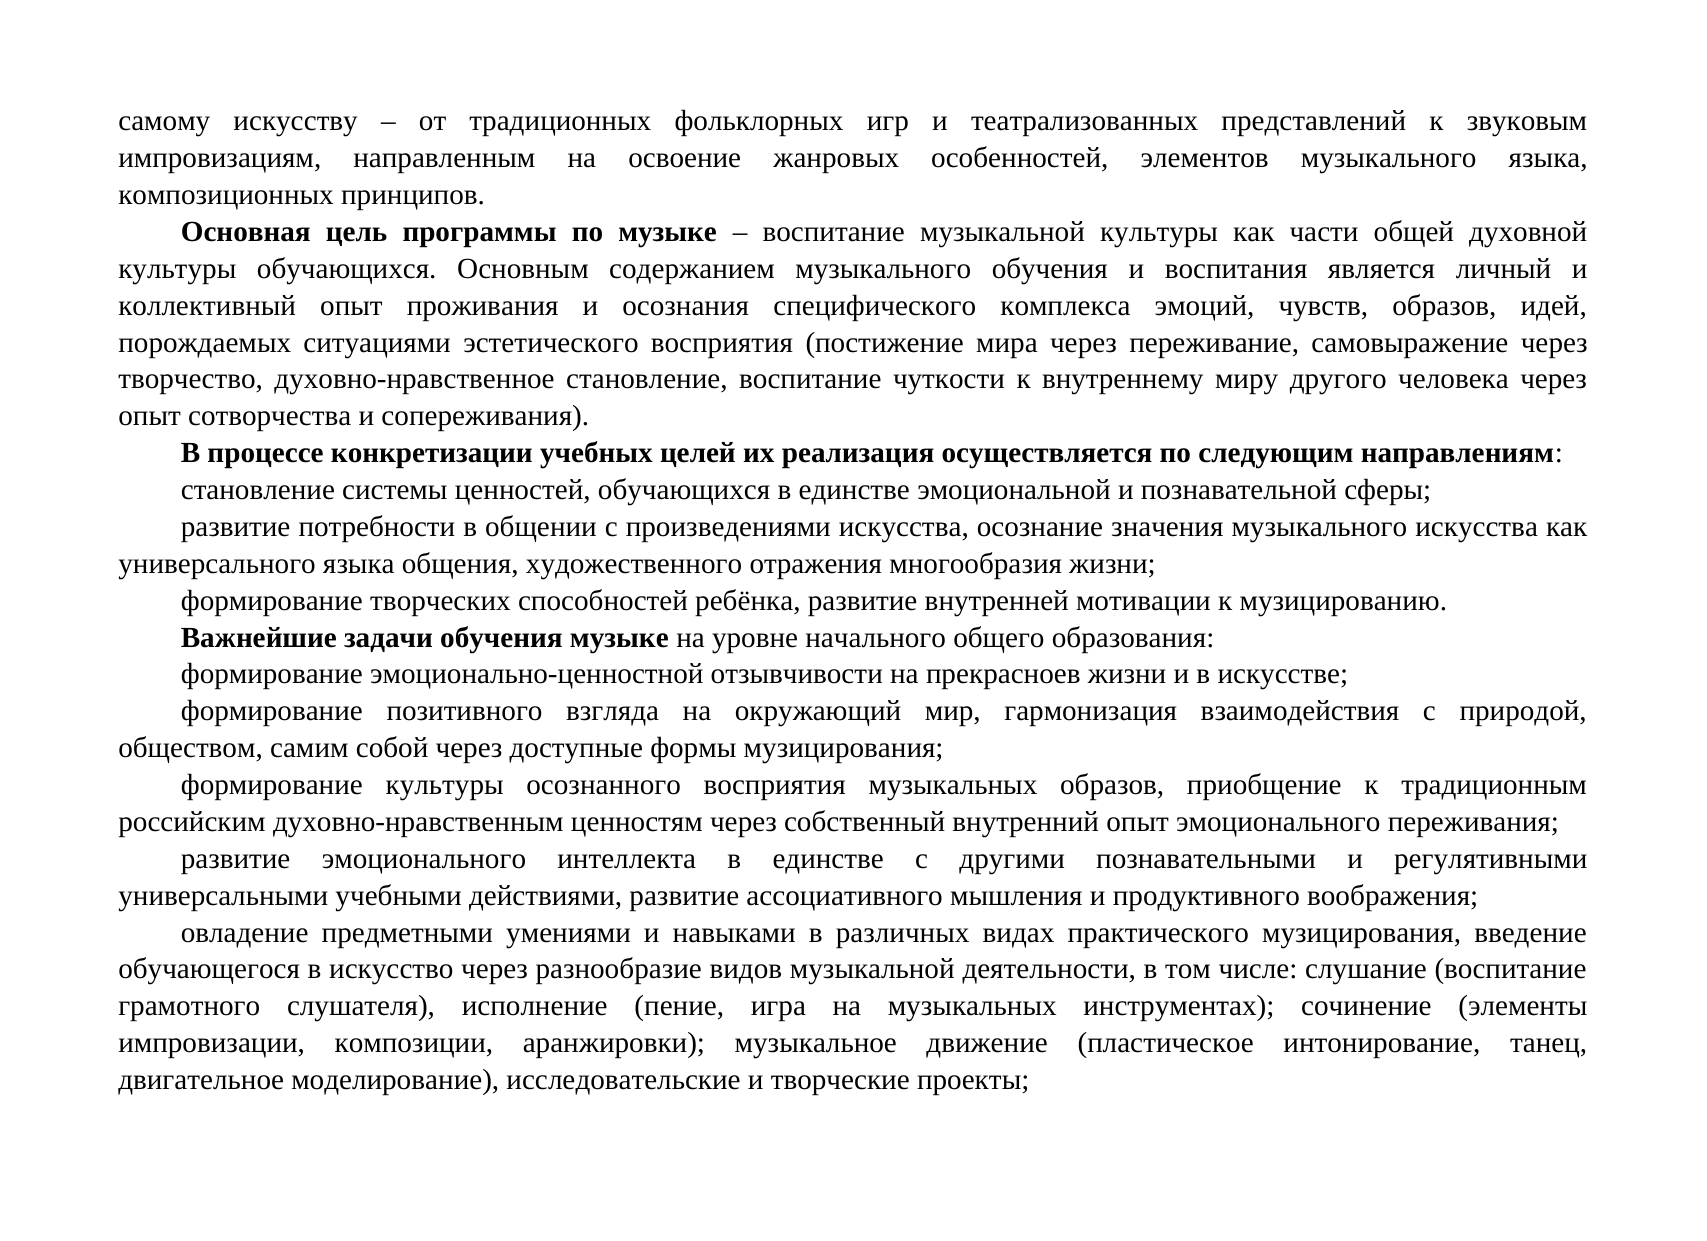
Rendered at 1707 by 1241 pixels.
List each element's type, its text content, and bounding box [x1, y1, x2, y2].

text становление системы ценностей, обучающихся в единстве эмоциональной и познавательной сферы; [118, 472, 1588, 506]
text формирование позитивного взгляда на окружающий мир, гармонизация взаимодействия с природой, обществом, самим собой через доступные формы музицирования; [118, 693, 1588, 764]
text развитие эмоционального интеллекта в единстве с другими познавательными и регулятивными универсальными учебными действиями, развитие ассоциативного мышления и продуктивного воображения; [118, 841, 1588, 911]
text развитие потребности в общении с произведениями искусства, осознание значения музыкального искусства как универсального языка общения, художественного отражения многообразия жизни; [118, 509, 1588, 579]
text формирование культуры осознанного восприятия музыкальных образов, приобщение к традиционным российским духовно-нравственным ценностям через собственный внутренний опыт эмоционального переживания; [118, 767, 1588, 838]
text формирование эмоционально-ценностной отзывчивости на прекрасноев жизни и в искусстве; [118, 657, 1588, 690]
text Основная цель программы по музыке – воспитание музыкальной культуры как части общей духовной культуры обучающихся. Основным содержанием музыкального обучения и воспитания является личный и коллективный опыт проживания и осознания специфического комплекса эмоций, чувств, образов, идей, порождаемых ситуациями эстетического восприятия (постижение мира через переживание, самовыражение через творчество, духовно-нравственное становление, воспитание чуткости к внутреннему миру другого человека через опыт сотворчества и сопереживания). [118, 214, 1588, 432]
text Важнейшие задачи обучения музыке на уровне начального общего образования: [118, 620, 1588, 653]
text формирование творческих способностей ребёнка, развитие внутренней мотивации к музицированию. [118, 583, 1588, 616]
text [118, 103, 1588, 211]
text овладение предметными умениями и навыками в различных видах практического музицирования, введение обучающегося в искусство через разнообразие видов музыкальной деятельности, в том числе: слушание (воспитание грамотного слушателя), исполнение (пение, игра на музыкальных инструментах); сочинение (элементы импровизации, композиции, аранжировки); музыкальное движение (пластическое интонирование, танец, двигательное моделирование), исследовательские и творческие проекты; [118, 915, 1588, 1096]
text В процессе конкретизации учебных целей их реализация осуществляется по следующим направлениям: [118, 435, 1588, 469]
